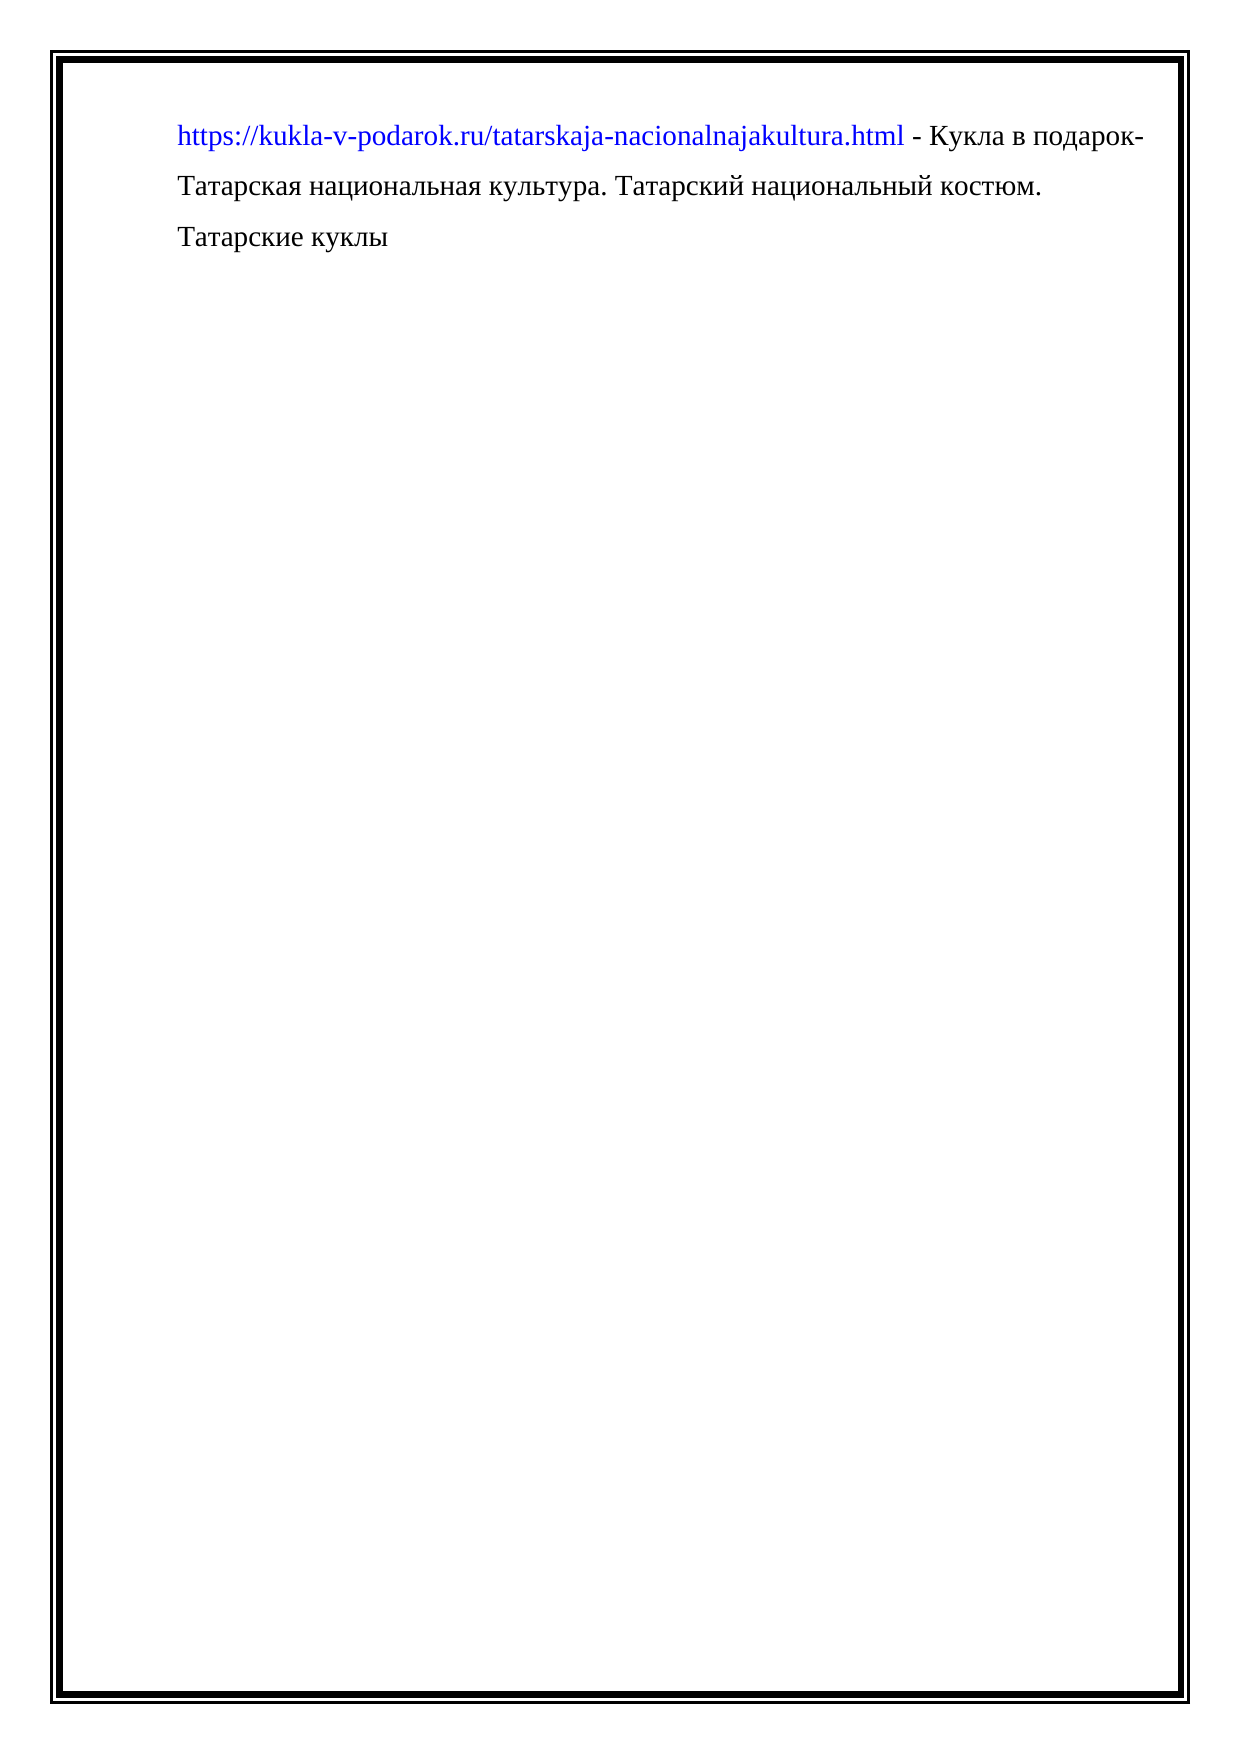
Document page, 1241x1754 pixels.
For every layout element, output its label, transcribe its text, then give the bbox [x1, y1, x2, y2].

text https://kukla-v-podarok.ru/tatarskaja-nacionalnajakultura.html - Кукла в подарок-Татарская национальная культура. Татарский национальный костюм. Татарские куклы [177, 118, 1152, 252]
